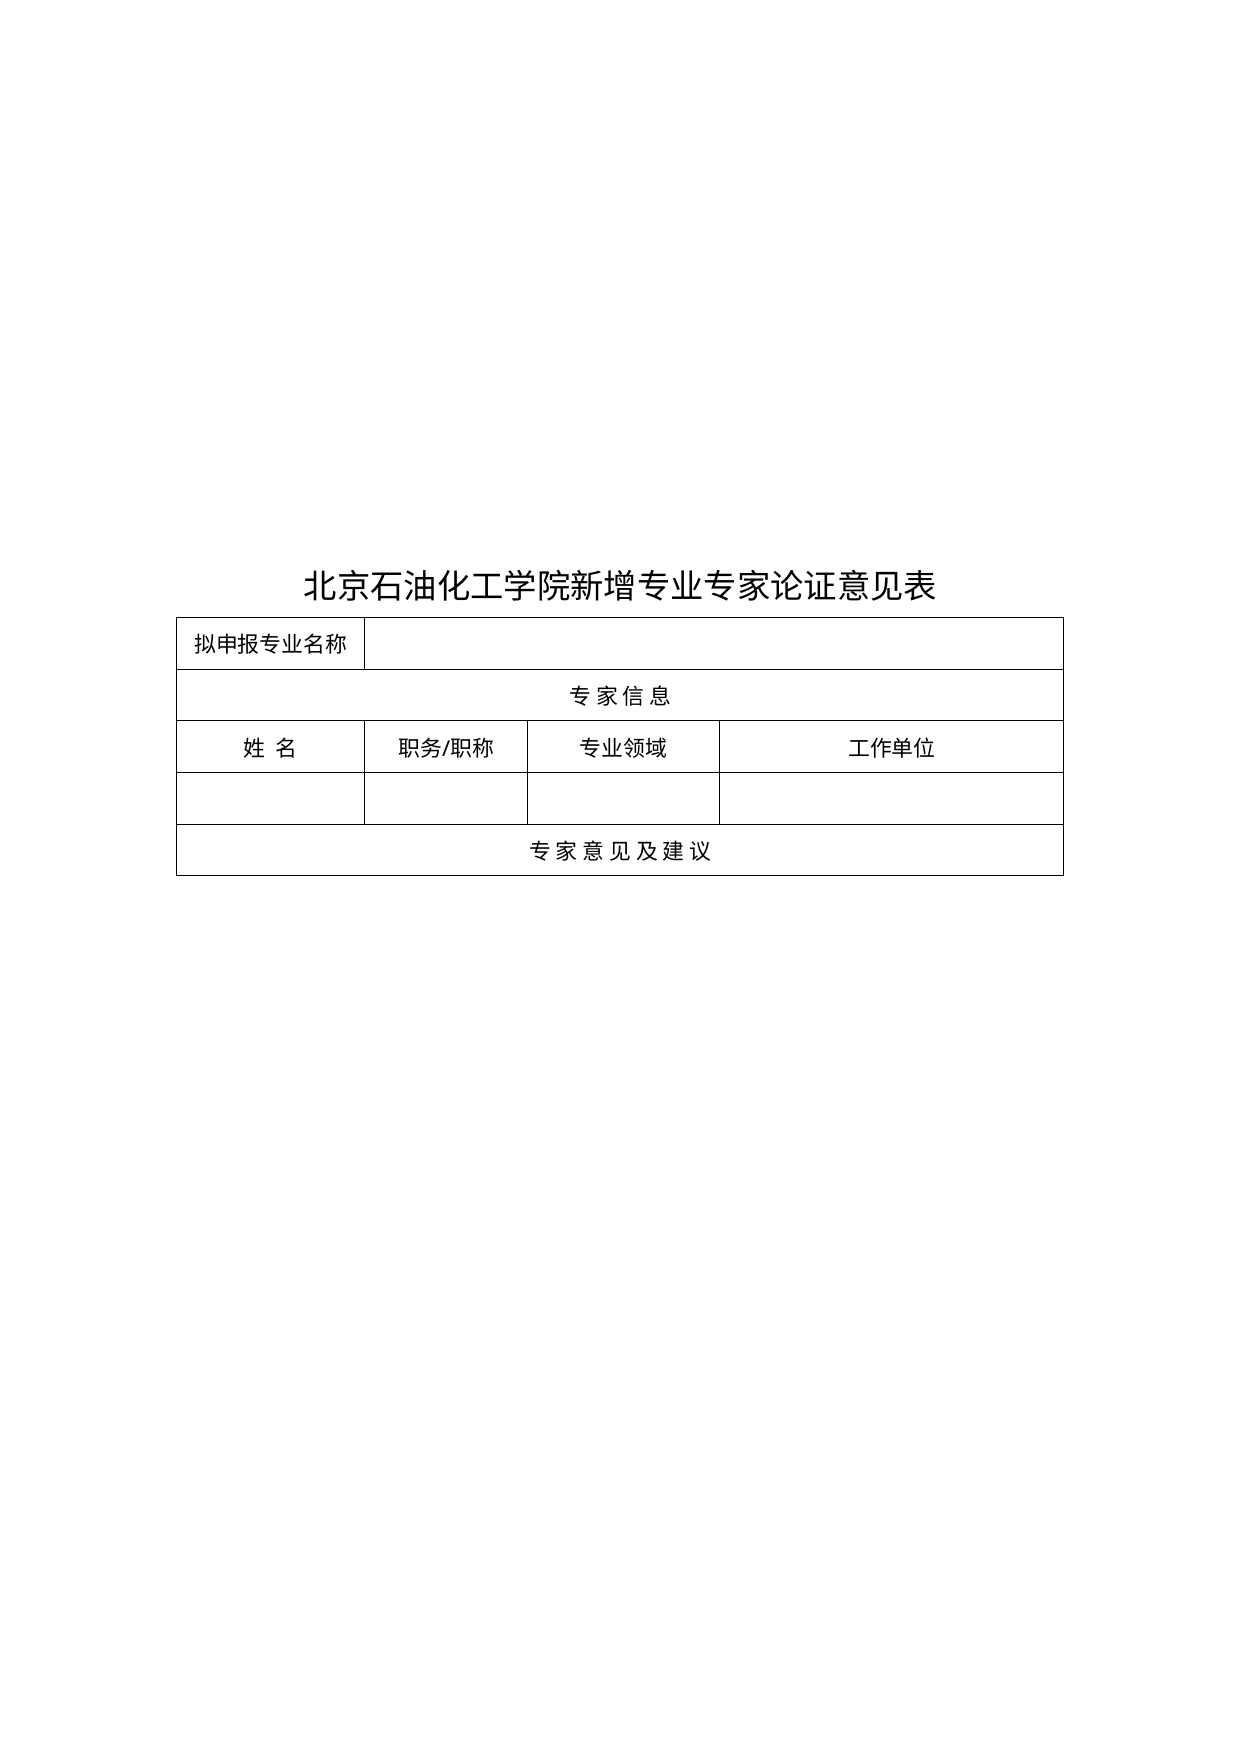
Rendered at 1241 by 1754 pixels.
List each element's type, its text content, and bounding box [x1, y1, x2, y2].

table_cell 工作单位 [720, 721, 1063, 772]
table_header [365, 618, 1063, 669]
table_cell [177, 773, 364, 824]
table_header 拟申报专业名称 [177, 618, 364, 669]
text 北京石油化工学院新增专业专家论证意见表 [187, 552, 1053, 617]
table_cell [720, 773, 1063, 824]
table_cell 专 家 信 息 [177, 670, 1063, 720]
table_cell [365, 773, 527, 824]
table_cell 专业领域 [528, 721, 719, 772]
table_cell 姓 名 [177, 721, 364, 772]
table_cell 职务/职称 [365, 721, 527, 772]
table_cell [528, 773, 719, 824]
table_cell 专 家 意 见 及 建 议 [177, 825, 1063, 875]
